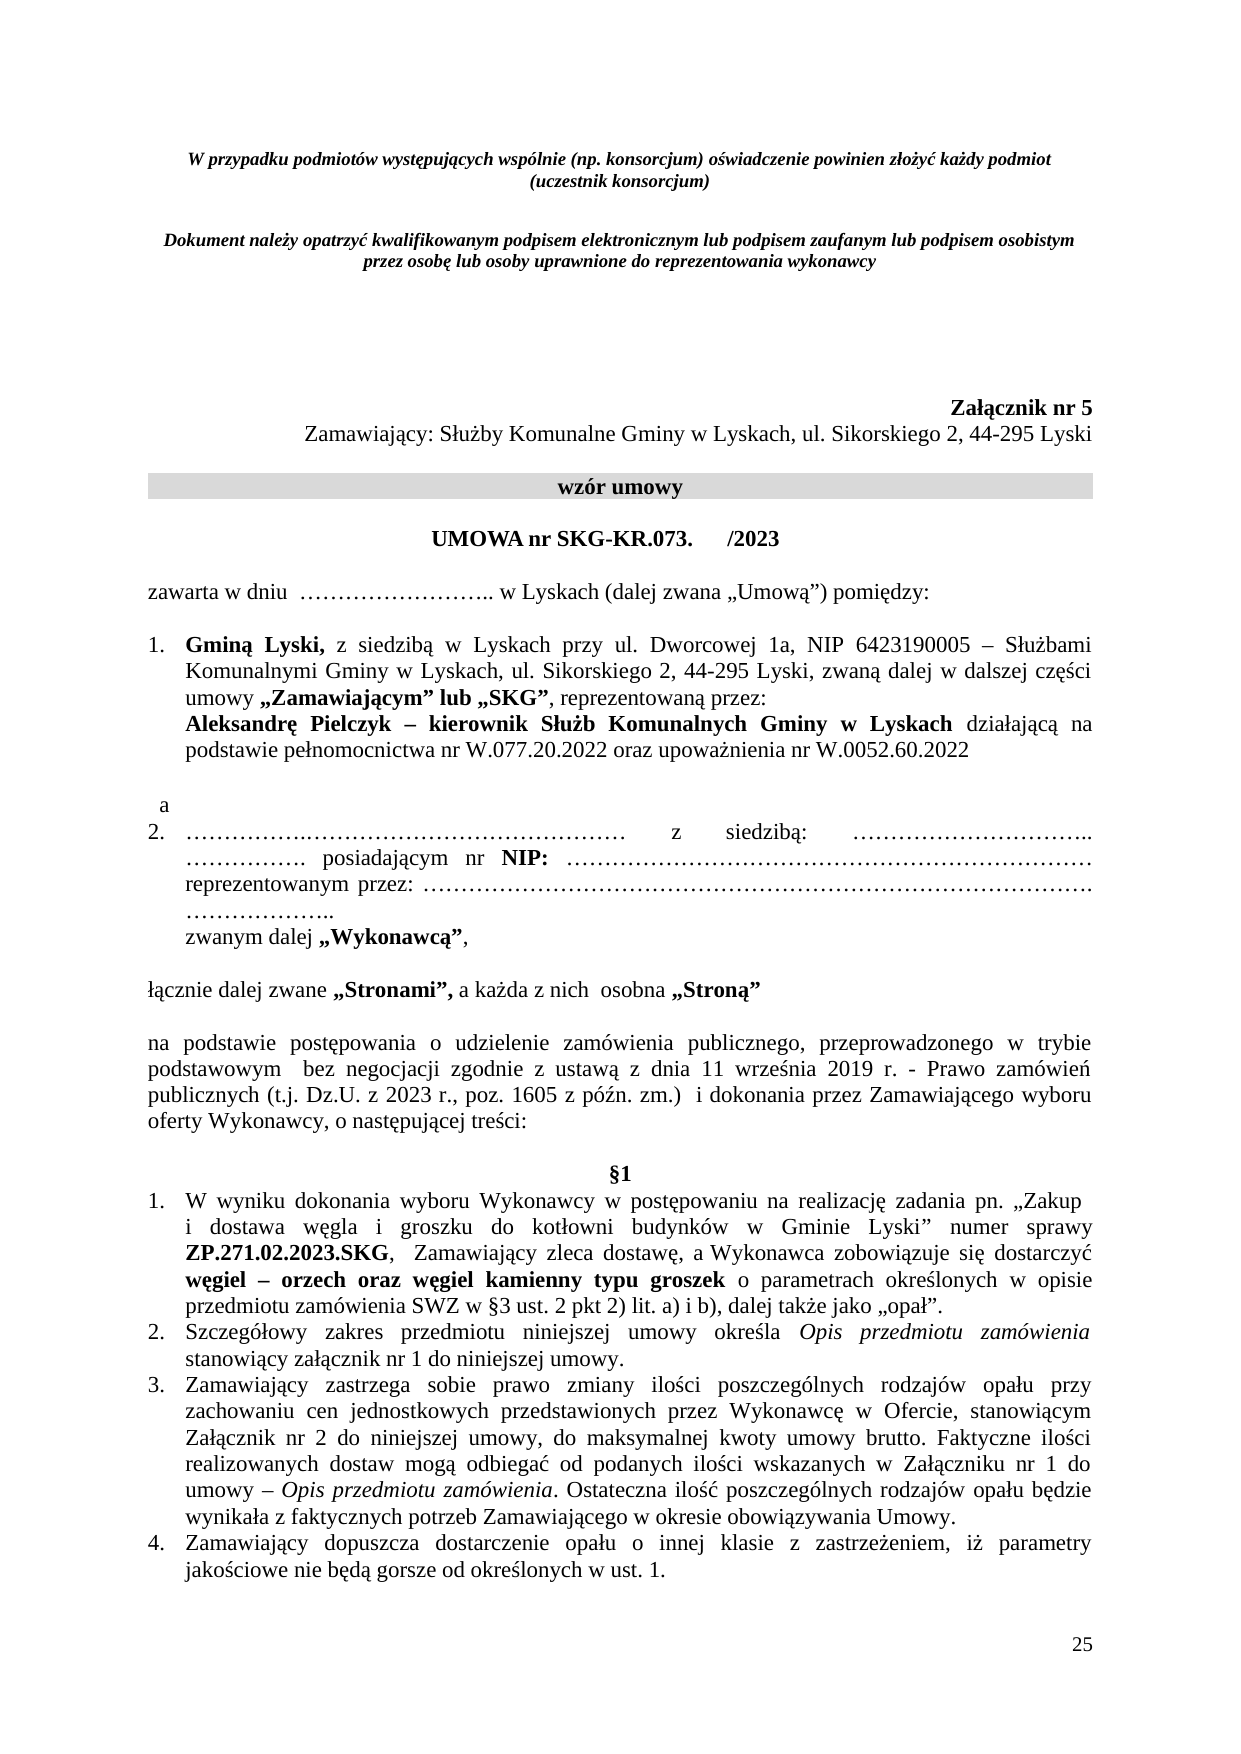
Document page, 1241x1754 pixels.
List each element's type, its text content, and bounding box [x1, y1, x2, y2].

text Dokument należy opatrzyć kwalifikowanym podpisem elektronicznym lub podpisem zaufanym lub podpisem osobistym przez osobę lub osoby uprawnione do reprezentowania wykonawcy [148, 228, 1092, 272]
text wzór umowy [148, 473, 1093, 499]
text W przypadku podmiotów występujących wspólnie (np. konsorcjum) oświadczenie powinien złożyć każdy podmiot (uczestnik konsorcjum) [148, 148, 1092, 191]
list W wyniku dokonania wyboru Wykonawcy w postępowaniu na realizację zadania pn. „Zakup i dostawa węgla i groszku do kotłowni budynków w Gminie Lyski” numer sprawy ZP.271.02.2023.SKG, Zamawiający zleca dostawę, a Wykonawca zobowiązuje się dostarczyć węgiel – orzech oraz węgiel kamienny typu groszek o parametrach określonych w opisie przedmiotu zamówienia SWZ w §3 ust. 2 pkt 2) lit. a) i b), dalej także jako „opał”. [148, 1187, 1093, 1318]
list Zamawiający dopuszcza dostarczenie opału o innej klasie z zastrzeżeniem, iż parametry jakościowe nie będą gorsze od określonych w ust. 1. [148, 1529, 1093, 1582]
text zawarta w dniu …………………….. w Lyskach (dalej zwana „Umową”) pomiędzy: [148, 578, 1093, 604]
text Załącznik nr 5 [148, 394, 1093, 420]
list Zamawiający zastrzega sobie prawo zmiany ilości poszczególnych rodzajów opału przy zachowaniu cen jednostkowych przedstawionych przez Wykonawcę w Ofercie, stanowiącym Załącznik nr 2 do niniejszej umowy, do maksymalnej kwoty umowy brutto. Faktyczne ilości realizowanych dostaw mogą odbiegać od podanych ilości wskazanych w Załączniku nr 1 do umowy – Opis przedmiotu zamówienia. Ostateczna ilość poszczególnych rodzajów opału będzie wynikała z faktycznych potrzeb Zamawiającego w okresie obowiązywania Umowy. [148, 1371, 1093, 1529]
list Szczegółowy zakres przedmiotu niniejszej umowy określa Opis przedmiotu zamówienia stanowiący załącznik nr 1 do niniejszej umowy. [148, 1318, 1093, 1371]
text UMOWA nr SKG-KR.073. /2023 [148, 525, 1063, 552]
list …………….…………………………………… z siedzibą: …………………………..……………. posiadającym nr NIP: …………………………………………………………… reprezentowanym przez: …………………………………………………………………………….……………….. [148, 818, 1093, 923]
text zwanym dalej „Wykonawcą”, [185, 923, 1093, 949]
text a [148, 791, 1093, 818]
text Zamawiający: Służby Komunalne Gminy w Lyskach, ul. Sikorskiego 2, 44-295 Lyski [148, 420, 1093, 446]
text łącznie dalej zwane „Stronami”, a każda z nich osobna „Stroną” [148, 976, 1093, 1002]
text Aleksandrę Pielczyk – kierownik Służb Komunalnych Gminy w Lyskach działającą na podstawie pełnomocnictwa nr W.077.20.2022 oraz upoważnienia nr W.0052.60.2022 [185, 710, 1093, 763]
list Gminą Lyski, z siedzibą w Lyskach przy ul. Dworcowej 1a, NIP 6423190005 – Służbami Komunalnymi Gminy w Lyskach, ul. Sikorskiego 2, 44-295 Lyski, zwaną dalej w dalszej części umowy „Zamawiającym” lub „SKG”, reprezentowaną przez: [148, 631, 1093, 710]
text na podstawie postępowania o udzielenie zamówienia publicznego, przeprowadzonego w trybie podstawowym bez negocjacji zgodnie z ustawą z dnia 11 września 2019 r. - Prawo zamówień publicznych (t.j. Dz.U. z 2023 r., poz. 1605 z późn. zm.) i dokonania przez Zamawiającego wyboru oferty Wykonawcy, o następującej treści: [148, 1028, 1093, 1134]
text §1 [148, 1160, 1093, 1187]
